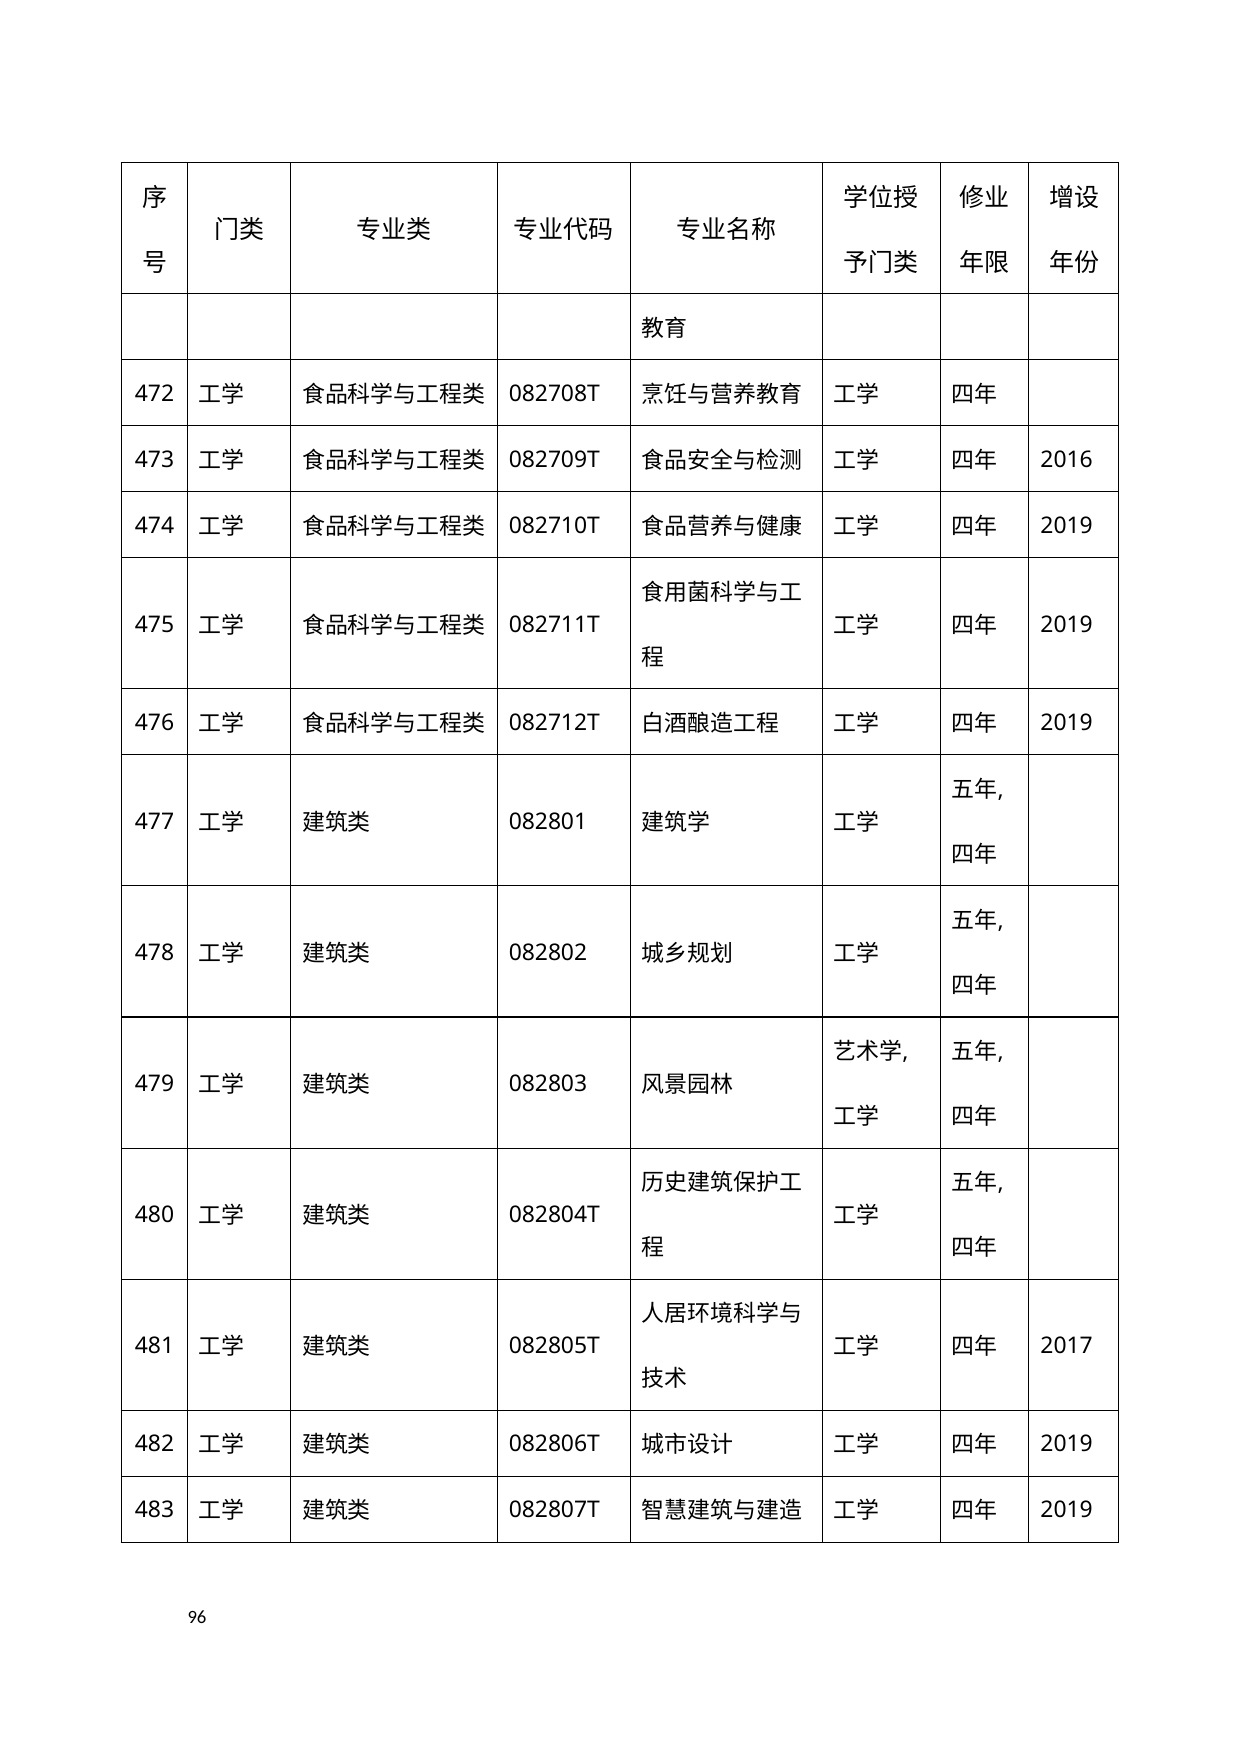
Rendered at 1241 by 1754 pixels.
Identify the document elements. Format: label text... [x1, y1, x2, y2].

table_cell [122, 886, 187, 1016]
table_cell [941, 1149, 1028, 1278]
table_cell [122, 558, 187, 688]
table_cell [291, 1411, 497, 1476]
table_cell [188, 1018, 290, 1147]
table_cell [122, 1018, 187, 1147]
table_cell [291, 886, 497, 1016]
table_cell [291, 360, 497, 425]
table_header 修业年限 [941, 163, 1028, 293]
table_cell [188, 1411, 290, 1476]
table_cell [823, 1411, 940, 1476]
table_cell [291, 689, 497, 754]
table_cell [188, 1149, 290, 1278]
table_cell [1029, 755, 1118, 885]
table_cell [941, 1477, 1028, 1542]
table_header 专业名称 [631, 163, 822, 293]
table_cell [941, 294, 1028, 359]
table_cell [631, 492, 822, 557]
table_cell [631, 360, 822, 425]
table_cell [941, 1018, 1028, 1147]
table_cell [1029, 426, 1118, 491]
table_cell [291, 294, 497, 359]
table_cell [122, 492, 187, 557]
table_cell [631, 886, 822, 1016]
table_header 学位授予门类 [823, 163, 940, 293]
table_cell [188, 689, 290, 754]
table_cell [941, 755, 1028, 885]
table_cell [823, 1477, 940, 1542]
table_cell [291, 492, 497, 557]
table_header 专业类 [291, 163, 497, 293]
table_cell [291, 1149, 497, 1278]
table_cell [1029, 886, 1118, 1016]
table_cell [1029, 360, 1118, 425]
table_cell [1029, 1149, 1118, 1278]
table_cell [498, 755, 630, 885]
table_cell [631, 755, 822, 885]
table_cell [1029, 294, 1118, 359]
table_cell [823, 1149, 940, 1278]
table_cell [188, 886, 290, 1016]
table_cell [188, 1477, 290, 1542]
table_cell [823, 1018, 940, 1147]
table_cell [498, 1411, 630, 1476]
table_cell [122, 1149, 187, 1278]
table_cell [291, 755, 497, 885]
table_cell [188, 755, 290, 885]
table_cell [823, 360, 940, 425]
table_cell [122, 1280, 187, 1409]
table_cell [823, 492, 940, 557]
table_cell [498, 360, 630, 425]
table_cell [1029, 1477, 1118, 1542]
table_header 增设年份 [1029, 163, 1118, 293]
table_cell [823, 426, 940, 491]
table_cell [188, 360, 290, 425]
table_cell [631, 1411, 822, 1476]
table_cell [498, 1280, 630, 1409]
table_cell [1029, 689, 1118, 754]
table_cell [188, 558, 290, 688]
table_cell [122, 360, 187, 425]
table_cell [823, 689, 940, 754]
table_header 门类 [188, 163, 290, 293]
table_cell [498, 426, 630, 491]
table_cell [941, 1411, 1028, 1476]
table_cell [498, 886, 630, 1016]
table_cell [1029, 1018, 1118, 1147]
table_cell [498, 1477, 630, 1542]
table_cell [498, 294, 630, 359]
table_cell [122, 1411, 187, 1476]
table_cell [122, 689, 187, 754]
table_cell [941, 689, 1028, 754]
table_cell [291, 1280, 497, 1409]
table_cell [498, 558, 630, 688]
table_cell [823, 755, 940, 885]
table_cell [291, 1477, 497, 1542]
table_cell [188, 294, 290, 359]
table_header 专业代码 [498, 163, 630, 293]
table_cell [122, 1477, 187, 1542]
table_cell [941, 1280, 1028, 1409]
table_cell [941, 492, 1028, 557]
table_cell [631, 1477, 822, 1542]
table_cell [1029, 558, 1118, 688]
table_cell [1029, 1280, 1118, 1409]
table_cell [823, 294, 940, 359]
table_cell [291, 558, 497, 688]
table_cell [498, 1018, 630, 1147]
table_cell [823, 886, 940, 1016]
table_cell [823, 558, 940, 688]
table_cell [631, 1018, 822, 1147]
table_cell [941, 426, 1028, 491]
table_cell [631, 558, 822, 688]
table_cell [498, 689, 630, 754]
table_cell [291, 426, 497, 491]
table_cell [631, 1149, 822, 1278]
table_header 序号 [122, 163, 187, 293]
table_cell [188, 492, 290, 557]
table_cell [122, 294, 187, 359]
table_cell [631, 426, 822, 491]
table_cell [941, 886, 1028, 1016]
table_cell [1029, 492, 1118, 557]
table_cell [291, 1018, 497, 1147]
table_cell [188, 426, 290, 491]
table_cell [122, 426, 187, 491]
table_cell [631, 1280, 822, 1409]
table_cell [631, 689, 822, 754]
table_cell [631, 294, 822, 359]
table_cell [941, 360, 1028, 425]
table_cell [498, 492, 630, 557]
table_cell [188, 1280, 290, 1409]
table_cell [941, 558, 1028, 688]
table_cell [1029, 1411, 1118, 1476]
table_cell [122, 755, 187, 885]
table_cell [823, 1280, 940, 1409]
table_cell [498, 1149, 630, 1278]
